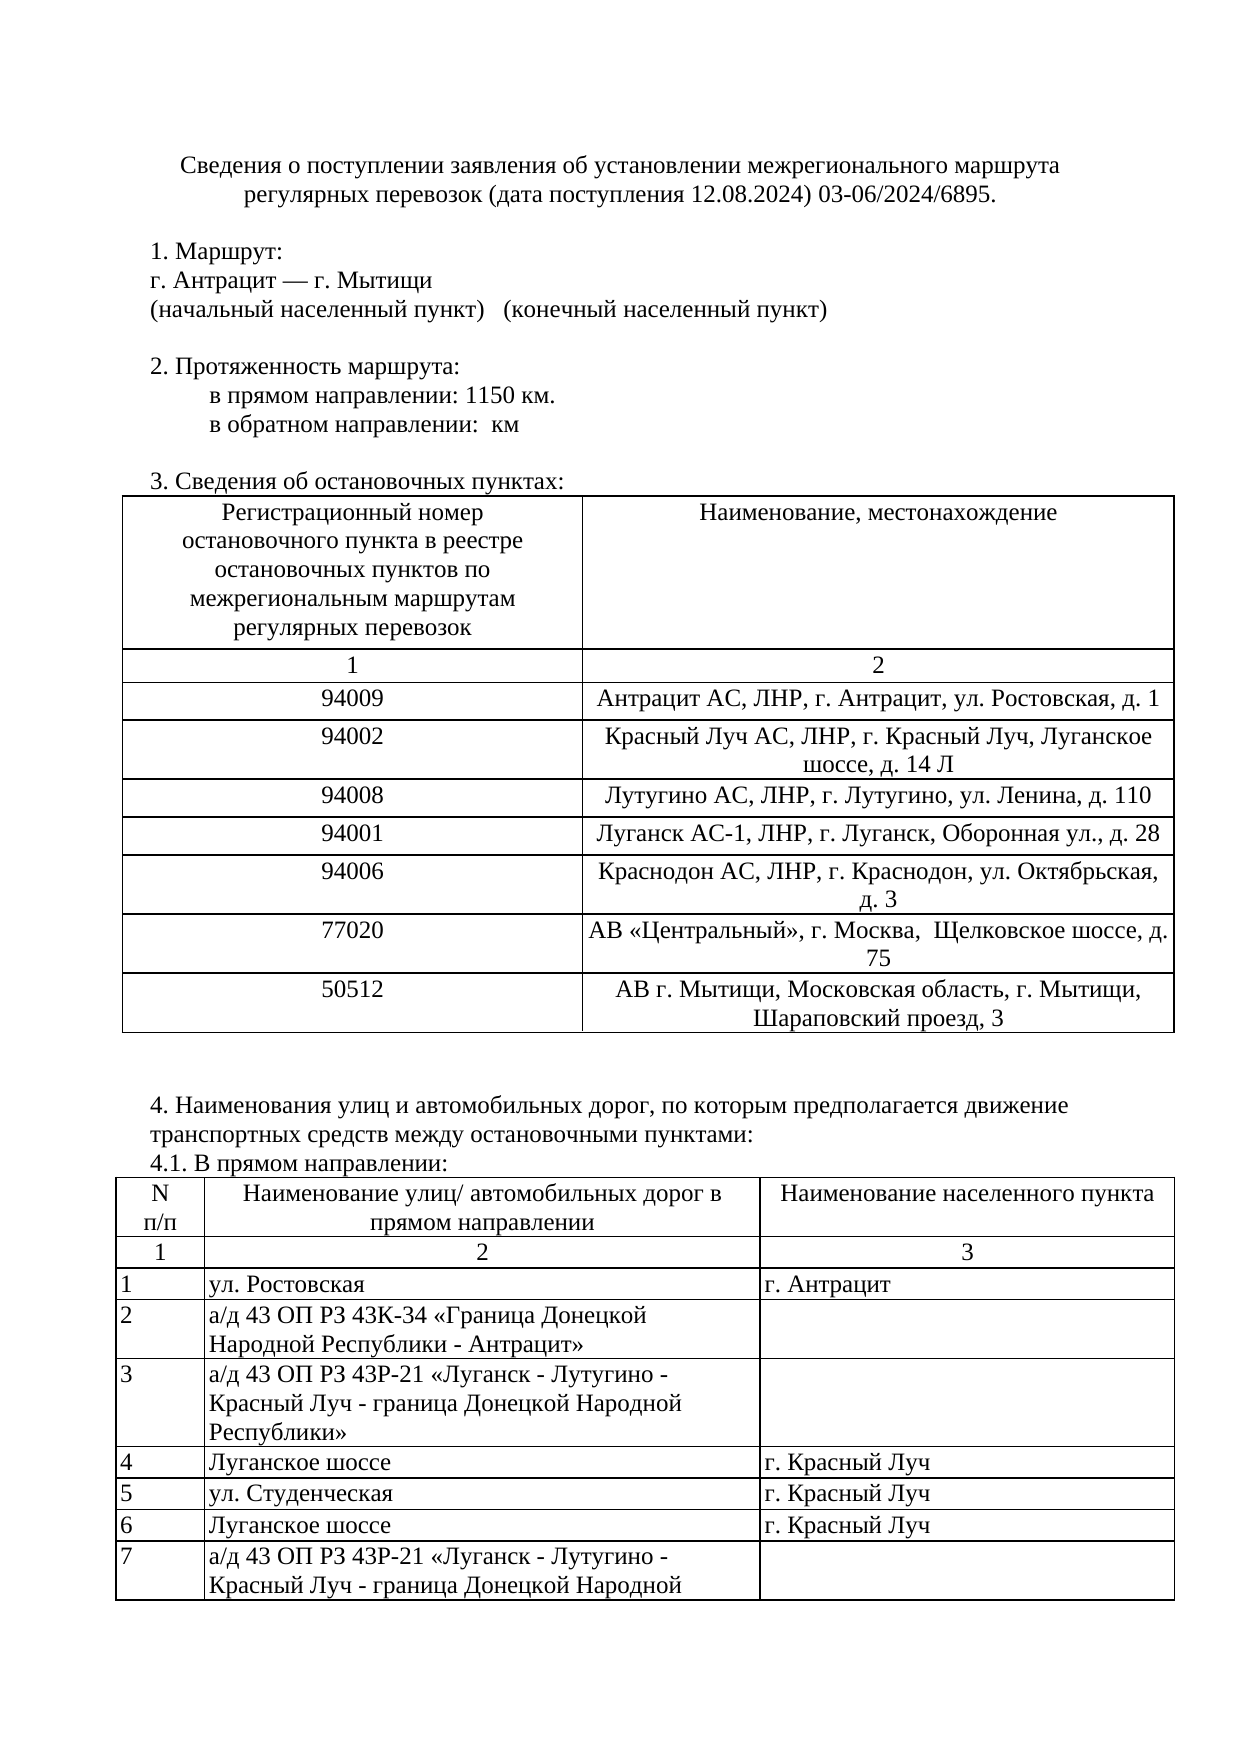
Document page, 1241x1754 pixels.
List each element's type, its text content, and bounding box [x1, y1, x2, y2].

table_cell 1 [123, 650, 582, 681]
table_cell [205, 1542, 759, 1599]
table_cell 94001 [123, 818, 582, 854]
table_cell ул. Студенческая [205, 1479, 759, 1508]
table_cell ул. Ростовская [205, 1269, 759, 1299]
text г. Антрацит — г. Мытищи [150, 265, 1090, 294]
table_header Наименование, местонахождение [583, 497, 1173, 648]
text 2. Протяженность маршрута: [150, 351, 1090, 380]
table_cell [761, 1300, 1174, 1358]
table_cell 4 [117, 1447, 204, 1477]
table_cell 94009 [123, 683, 582, 719]
text в обратном направлении: км [150, 409, 1090, 437]
table_cell [761, 1542, 1174, 1599]
table_cell АВ г. Мытищи, Московская область, г. Мытищи, Шараповский проезд, 3 [583, 974, 1173, 1031]
table_cell 77020 [123, 915, 582, 972]
table_cell Луганское шоссе [205, 1447, 759, 1477]
text 1. Маршрут: [150, 236, 1090, 265]
text 4. Наименования улиц и автомобильных дорог, по которым предполагается движение транспортных средств между остановочными пунктами: [150, 1090, 1090, 1148]
table_cell [761, 1359, 1174, 1446]
table_cell АВ «Центральный», г. Москва, Щелковское шоссе, д. 75 [583, 915, 1173, 972]
table_cell 1 [117, 1269, 204, 1299]
table_header N п/п [117, 1178, 204, 1236]
table_cell 94006 [123, 856, 582, 913]
table_cell Красный Луч АС, ЛНР, г. Красный Луч, Луганское шоссе, д. 14 Л [583, 721, 1173, 778]
table_cell Луганск АС-1, ЛНР, г. Луганск, Оборонная ул., д. 28 [583, 818, 1173, 854]
text (начальный населенный пункт) (конечный населенный пункт) [150, 294, 1090, 322]
table_cell 3 [761, 1237, 1174, 1267]
table_cell 94008 [123, 780, 582, 816]
table_cell а/д 43 ОП РЗ 43Р-21 «Луганск - Лутугино - Красный Луч - граница Донецкой Народной Республики» [205, 1359, 759, 1446]
table_cell г. Антрацит [761, 1269, 1174, 1299]
table_cell 2 [117, 1300, 204, 1358]
table_cell 2 [583, 650, 1173, 681]
table_cell 2 [205, 1237, 759, 1267]
text 4.1. В прямом направлении: [150, 1148, 1090, 1177]
table_cell 5 [117, 1479, 204, 1508]
table_header Регистрационный номер остановочного пункта в реестре остановочных пунктов по межрегиональным маршрутам регулярных перевозок [123, 497, 582, 648]
table_cell 6 [117, 1510, 204, 1540]
table_cell Антрацит АС, ЛНР, г. Антрацит, ул. Ростовская, д. 1 [583, 683, 1173, 719]
table_cell Краснодон АС, ЛНР, г. Краснодон, ул. Октябрьская, д. 3 [583, 856, 1173, 913]
table_header Наименование улиц/ автомобильных дорог в прямом направлении [205, 1178, 759, 1236]
table_cell 3 [117, 1359, 204, 1446]
text Сведения о поступлении заявления об установлении межрегионального маршрута регулярных перевозок (дата поступления 12.08.2024) 03-06/2024/6895. [150, 150, 1090, 207]
table_cell г. Красный Луч [761, 1510, 1174, 1540]
table_cell а/д 43 ОП РЗ 43К-34 «Граница Донецкой Народной Республики - Антрацит» [205, 1300, 759, 1358]
table_cell Луганское шоссе [205, 1510, 759, 1540]
table_cell 7 [117, 1542, 204, 1599]
text 3. Сведения об остановочных пунктах: [150, 466, 1090, 495]
text в прямом направлении: 1150 км. [150, 380, 1090, 409]
table_cell г. Красный Луч [761, 1479, 1174, 1508]
table_cell Лутугино АС, ЛНР, г. Лутугино, ул. Ленина, д. 110 [583, 780, 1173, 816]
table_cell 94002 [123, 721, 582, 778]
table_header Наименование населенного пункта [761, 1178, 1174, 1236]
table_cell 1 [117, 1237, 204, 1267]
table_cell 50512 [123, 974, 582, 1031]
table_cell г. Красный Луч [761, 1447, 1174, 1477]
